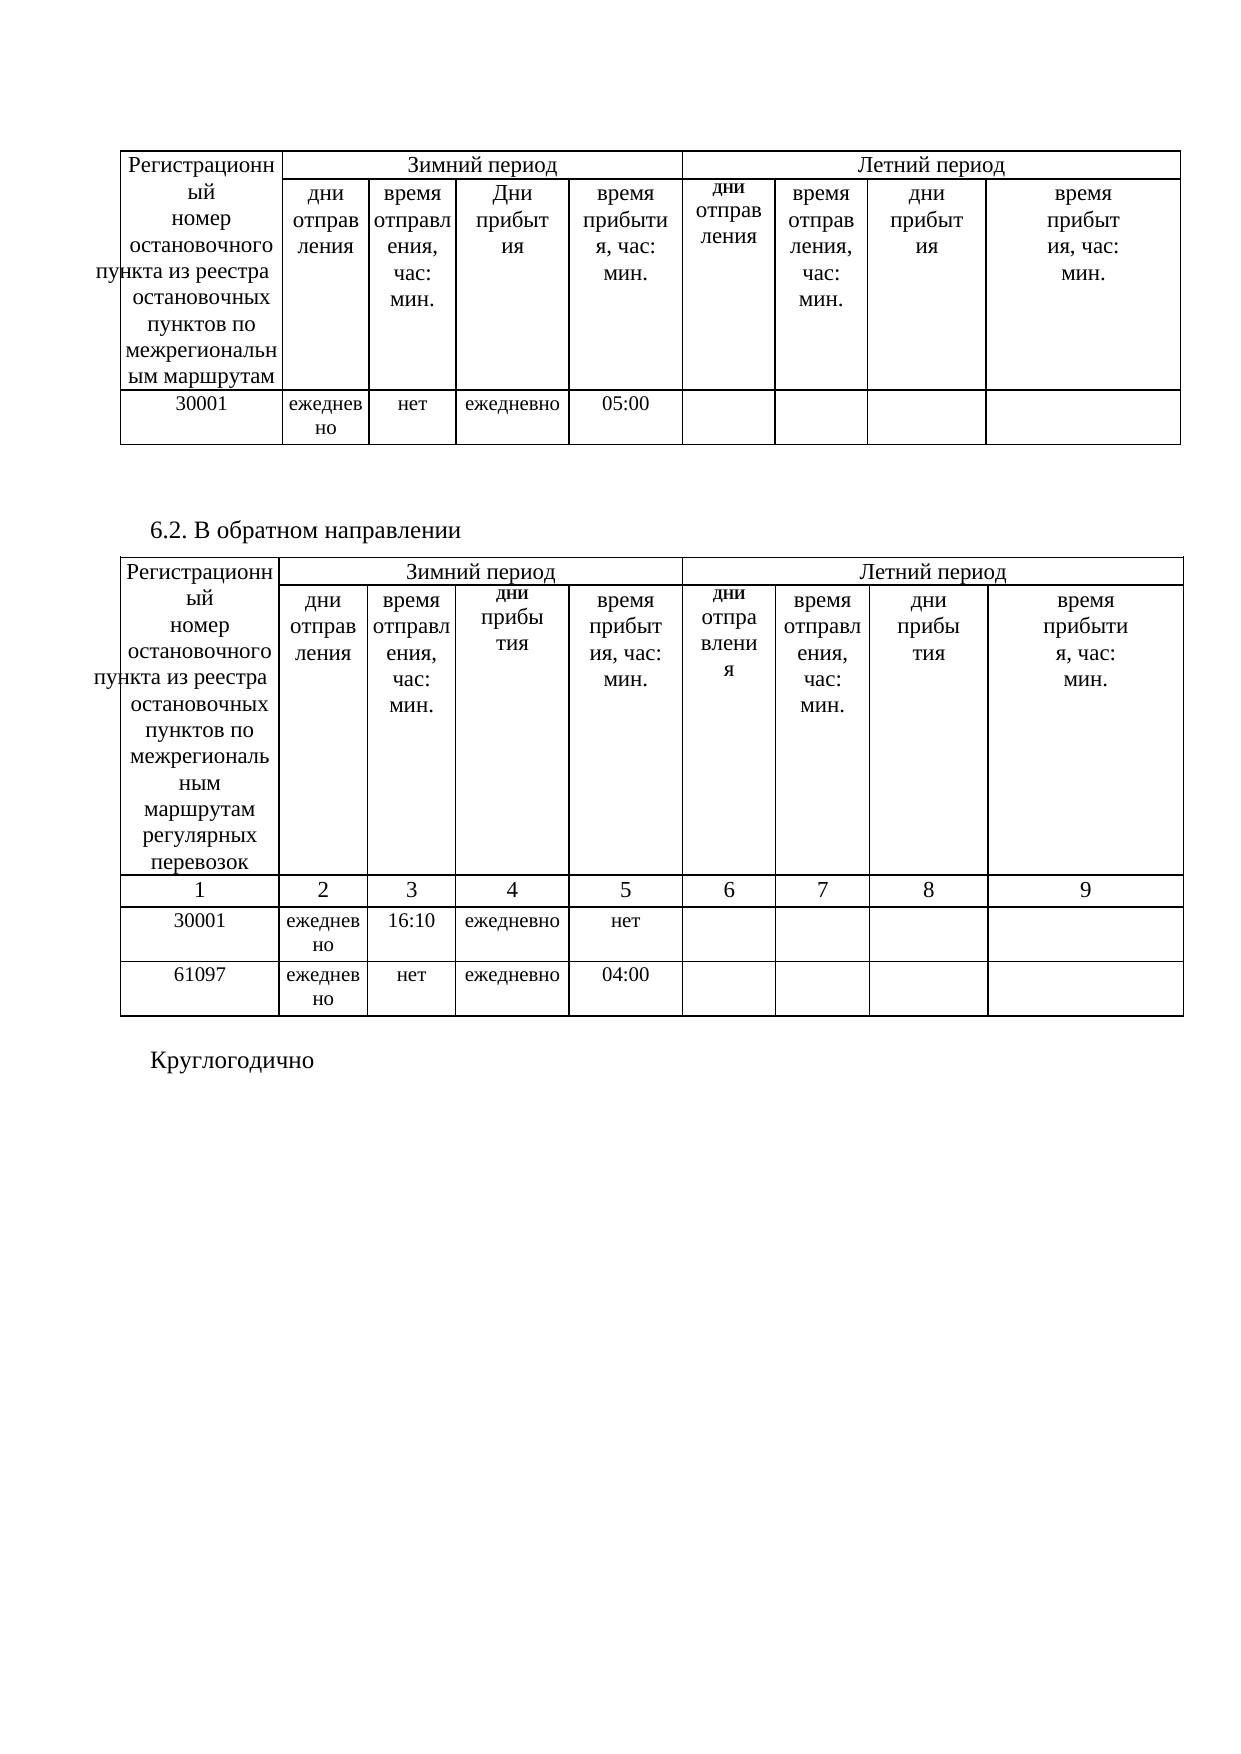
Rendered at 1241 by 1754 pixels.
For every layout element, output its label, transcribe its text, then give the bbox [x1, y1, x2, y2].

table_cell 30001 [121, 908, 278, 961]
table_cell [776, 908, 869, 961]
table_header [121, 152, 282, 389]
table_cell дни прибы тия [870, 586, 987, 874]
table_cell 1 [121, 876, 278, 906]
table_cell 16:10 [368, 908, 455, 961]
table_cell ежедневно [456, 962, 568, 1015]
table_cell дни отправ ления [280, 586, 367, 874]
table_cell 61097 [121, 962, 278, 1015]
text Круглогодично [150, 1045, 1090, 1074]
table_cell [989, 962, 1183, 1015]
table_cell [683, 908, 775, 961]
table_cell 8 [870, 876, 987, 906]
table_cell 5 [570, 876, 682, 906]
text 6.2. В обратном направлении [150, 515, 1090, 544]
table_cell дни отправ ления [283, 180, 368, 389]
table_cell время прибыти я, час: мин. [989, 586, 1183, 874]
table_cell [868, 391, 985, 444]
table_cell ежедневно [283, 391, 368, 444]
table_cell время отправл ения, час: мин. [370, 180, 455, 389]
table_cell 05:00 [570, 391, 682, 444]
table_cell нет [570, 908, 682, 961]
table_cell ежедневно [457, 391, 568, 444]
table_cell ДНИ отправ ления [683, 180, 774, 389]
table_cell [683, 391, 774, 444]
table_cell 6 [683, 876, 775, 906]
table_cell ежедневно [456, 908, 568, 961]
table_header Зимний период [283, 152, 682, 178]
table_cell 9 [989, 876, 1183, 906]
table_cell время отправ ления, час: мин. [776, 180, 867, 389]
table_header Зимний период [280, 558, 682, 584]
table_cell Дни прибыт ия [457, 180, 568, 389]
table_cell [989, 908, 1183, 961]
table_cell 30001 [121, 391, 282, 444]
table_cell время отправл ения, час: мин. [368, 586, 455, 874]
table_cell 04:00 [570, 962, 682, 1015]
table_cell 4 [456, 876, 568, 906]
table_header Летний период [683, 152, 1180, 178]
table_cell [870, 962, 987, 1015]
table_cell [776, 391, 867, 444]
table_cell 2 [280, 876, 367, 906]
table_cell время прибыт ия, час: мин. [987, 180, 1180, 389]
table_cell время прибыт ия, час: мин. [570, 586, 682, 874]
table_cell ежедневно [280, 962, 367, 1015]
table_cell время отправл ения, час: мин. [776, 586, 869, 874]
table_cell [987, 391, 1180, 444]
table_cell нет [368, 962, 455, 1015]
table_cell 3 [368, 876, 455, 906]
table_cell [776, 962, 869, 1015]
table_cell ДНИ отпра влени я [683, 586, 775, 874]
table_cell дни прибыт ия [868, 180, 985, 389]
table_cell нет [370, 391, 455, 444]
table_cell время прибыти я, час: мин. [570, 180, 682, 389]
table_cell ежедневно [280, 908, 367, 961]
table_cell [870, 908, 987, 961]
table_cell 7 [776, 876, 869, 906]
table_header Регистрационный номер остановочного пункта из реестра остановочных пунктов по межрегиональным маршрутам регулярных перевозок [121, 558, 278, 874]
table_cell ДНИ прибы тия [456, 586, 568, 874]
table_header Летний период [683, 558, 1183, 584]
table_cell [683, 962, 775, 1015]
